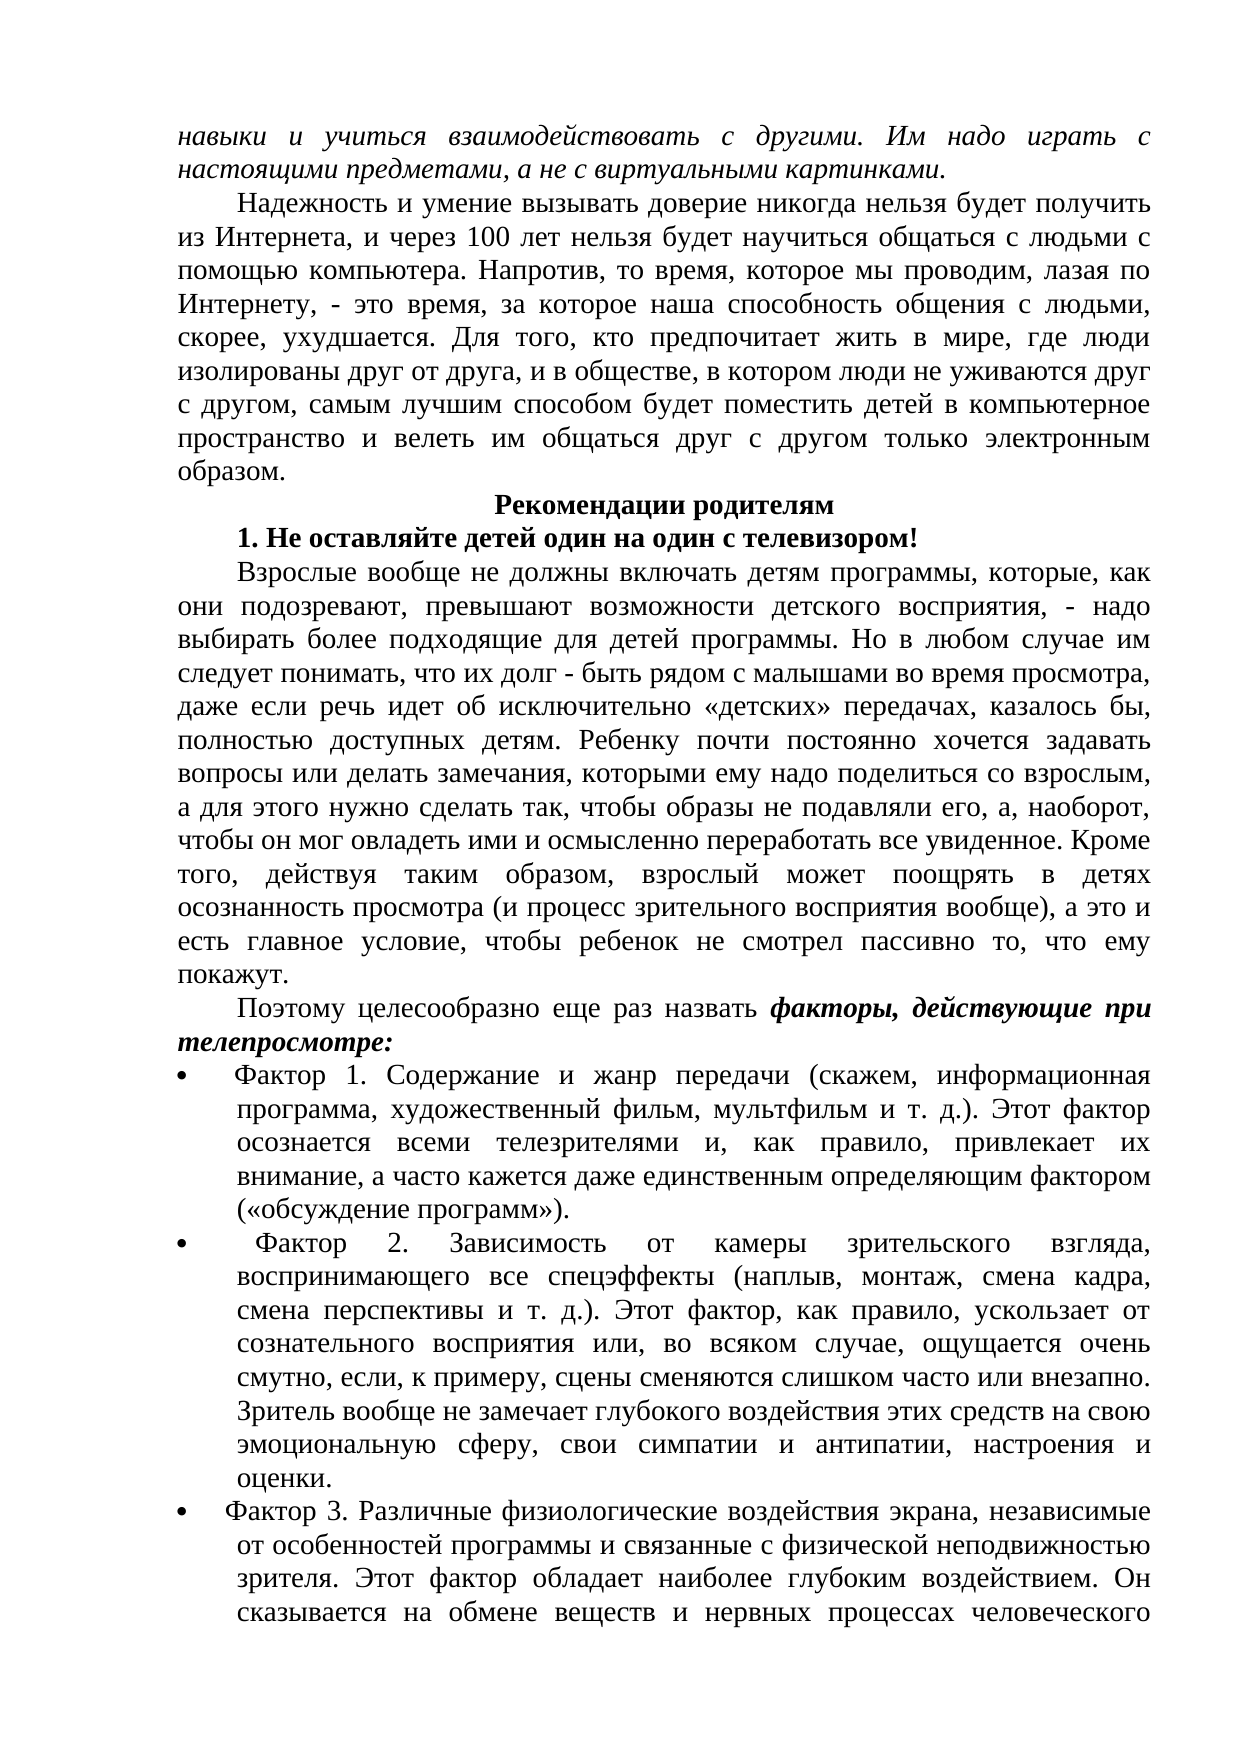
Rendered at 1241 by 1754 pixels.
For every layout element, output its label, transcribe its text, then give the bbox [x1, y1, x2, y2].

text 1. Не оставляйте детей один на один с телевизором! [177, 521, 1152, 554]
text Рекомендации родителям [177, 487, 1152, 521]
text Поэтому целесообразно еще раз назвать факторы, действующие при телепросмотре: [177, 990, 1152, 1057]
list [177, 1493, 1152, 1627]
list Фактор 2. Зависимость от камеры зрительского взгляда, воспринимающего все спецэффекты (наплыв, монтаж, смена кадра, смена перспективы и т. д.). Этот фактор, как правило, ускользает от сознательного восприятия или, во всяком случае, ощущается очень смутно, если, к примеру, сцены сменяются слишком часто или внезапно. Зритель вообще не замечает глубокого воздействия этих средств на свою эмоциональную сферу, свои симпатии и антипатии, настроения и оценки. [177, 1225, 1152, 1493]
text Взрослые вообще не должны включать детям программы, которые, как они подозревают, превышают возможности детского восприятия, - надо выбирать более подходящие для детей программы. Но в любом случае им следует понимать, что их долг - быть рядом с малышами во время просмотра, даже если речь идет об исключительно «детских» передачах, казалось бы, полностью доступных детям. Ребенку почти постоянно хочется задавать вопросы или делать замечания, которыми ему надо поделиться со взрослым, а для этого нужно сделать так, чтобы образы не подавляли его, а, наоборот, чтобы он мог овладеть ими и осмысленно переработать все увиденное. Кроме того, действуя таким образом, взрослый может поощрять в детях осознанность просмотра (и процесс зрительного восприятия вообще), а это и есть главное условие, чтобы ребенок не смотрел пассивно то, что ему покажут. [177, 554, 1152, 990]
text Надежность и умение вызывать доверие никогда нельзя будет получить из Интернета, и через 100 лет нельзя будет научиться общаться с людьми с помощью компьютера. Напротив, то время, которое мы проводим, лазая по Интернету, - это время, за которое наша способность общения с людьми, скорее, ухудшается. Для того, кто предпочитает жить в мире, где люди изолированы друг от друга, и в обществе, в котором люди не уживаются друг с другом, самым лучшим способом будет поместить детей в компьютерное пространство и велеть им общаться друг с другом только электронным образом. [177, 185, 1152, 487]
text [177, 118, 1152, 185]
list Фактор 1. Содержание и жанр передачи (скажем, информационная программа, художественный фильм, мультфильм и т. д.). Этот фактор осознается всеми телезрителями и, как правило, привлекает их внимание, а часто кажется даже единственным определяющим фактором («обсуждение программ»). [177, 1057, 1152, 1225]
